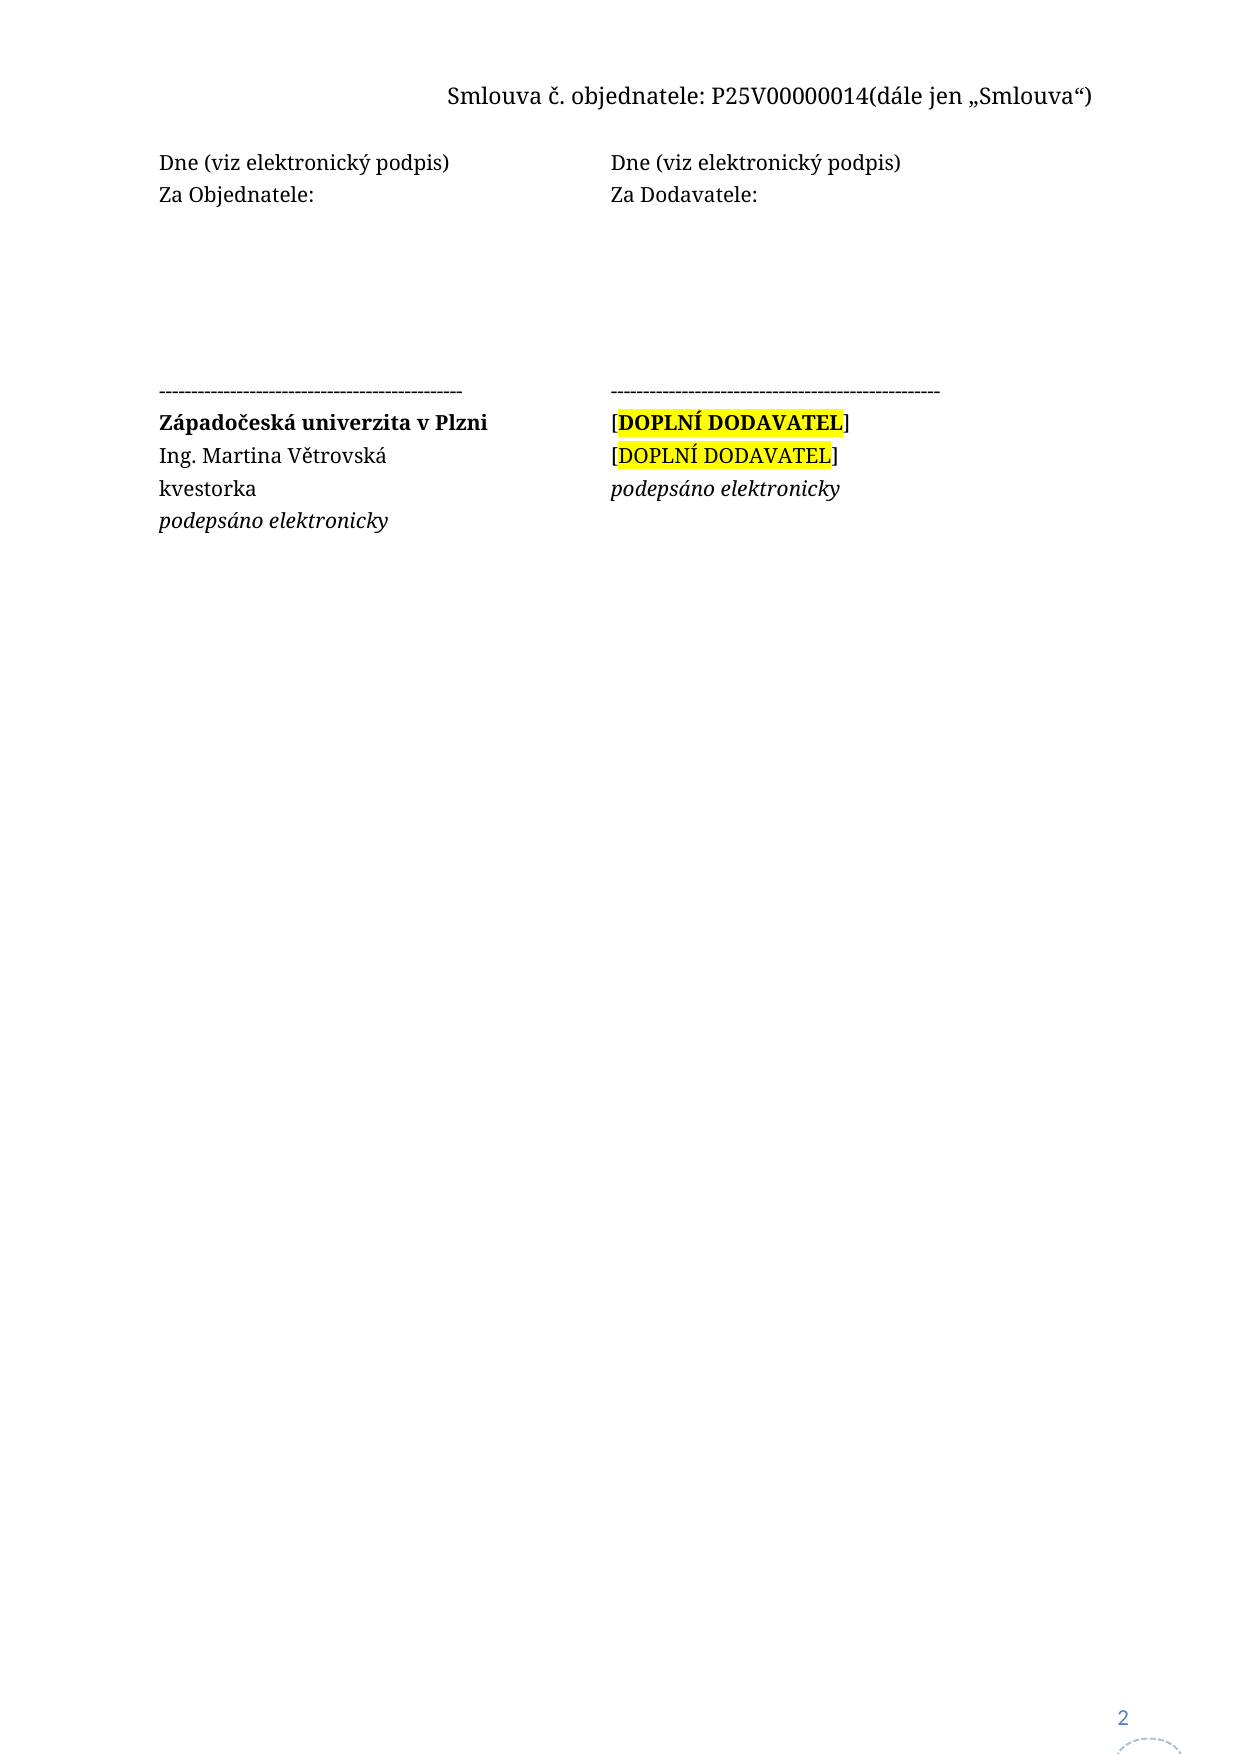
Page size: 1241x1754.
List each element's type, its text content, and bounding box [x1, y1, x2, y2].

table_header Dne (viz elektronický podpis) Za Objednatele: ----------------------------------------------- Západočeská univerzita v Plzni Ing. Martina Větrovská kvestorka podepsáno elektronicky [148, 148, 599, 539]
table_header Dne (viz elektronický podpis) Za Dodavatele: --------------------------------------------------- [DOPLNÍ DODAVATEL] [DOPLNÍ DODAVATEL] podepsáno elektronicky [599, 148, 1051, 539]
